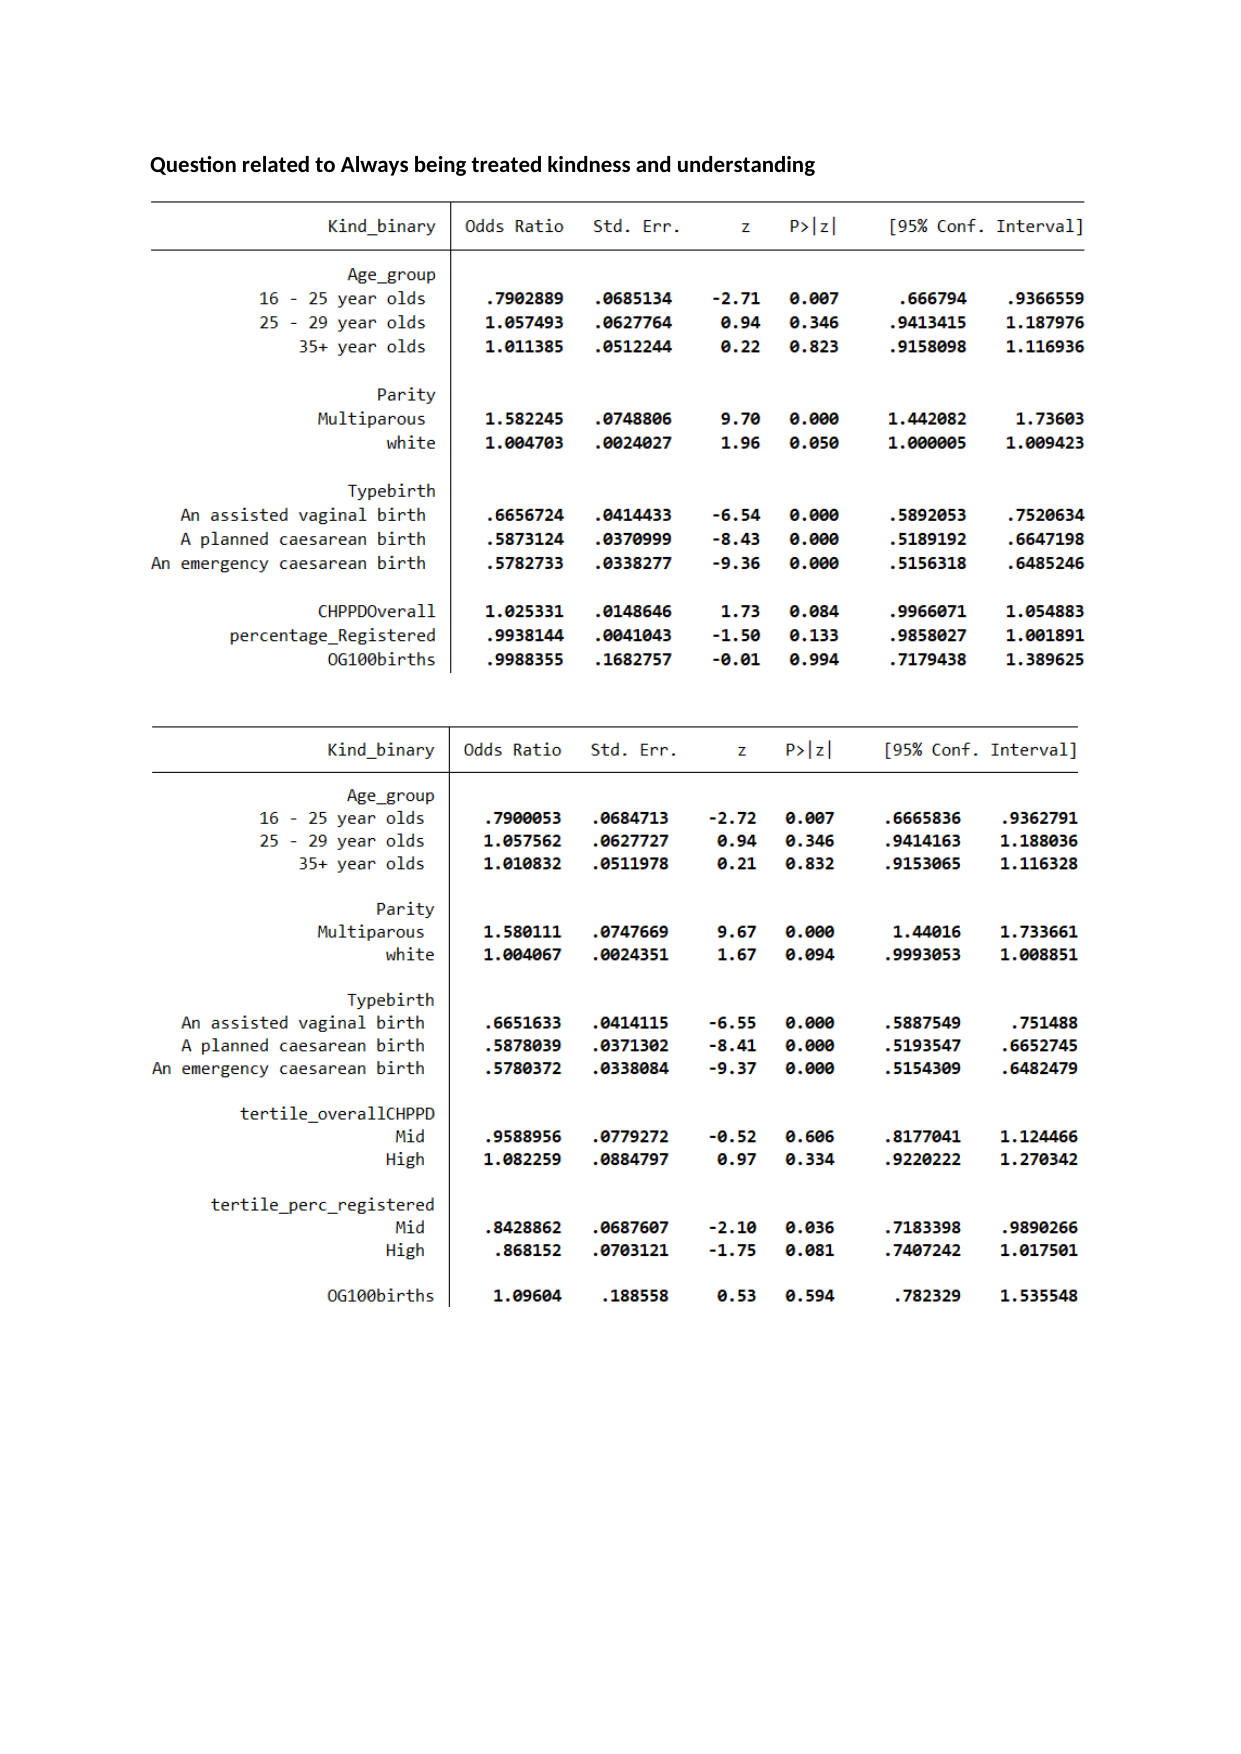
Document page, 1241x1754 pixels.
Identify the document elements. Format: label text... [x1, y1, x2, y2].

text Question related to Always being treated kindness and understanding [150, 150, 1090, 178]
picture [150, 196, 1091, 673]
picture [150, 721, 1091, 1307]
